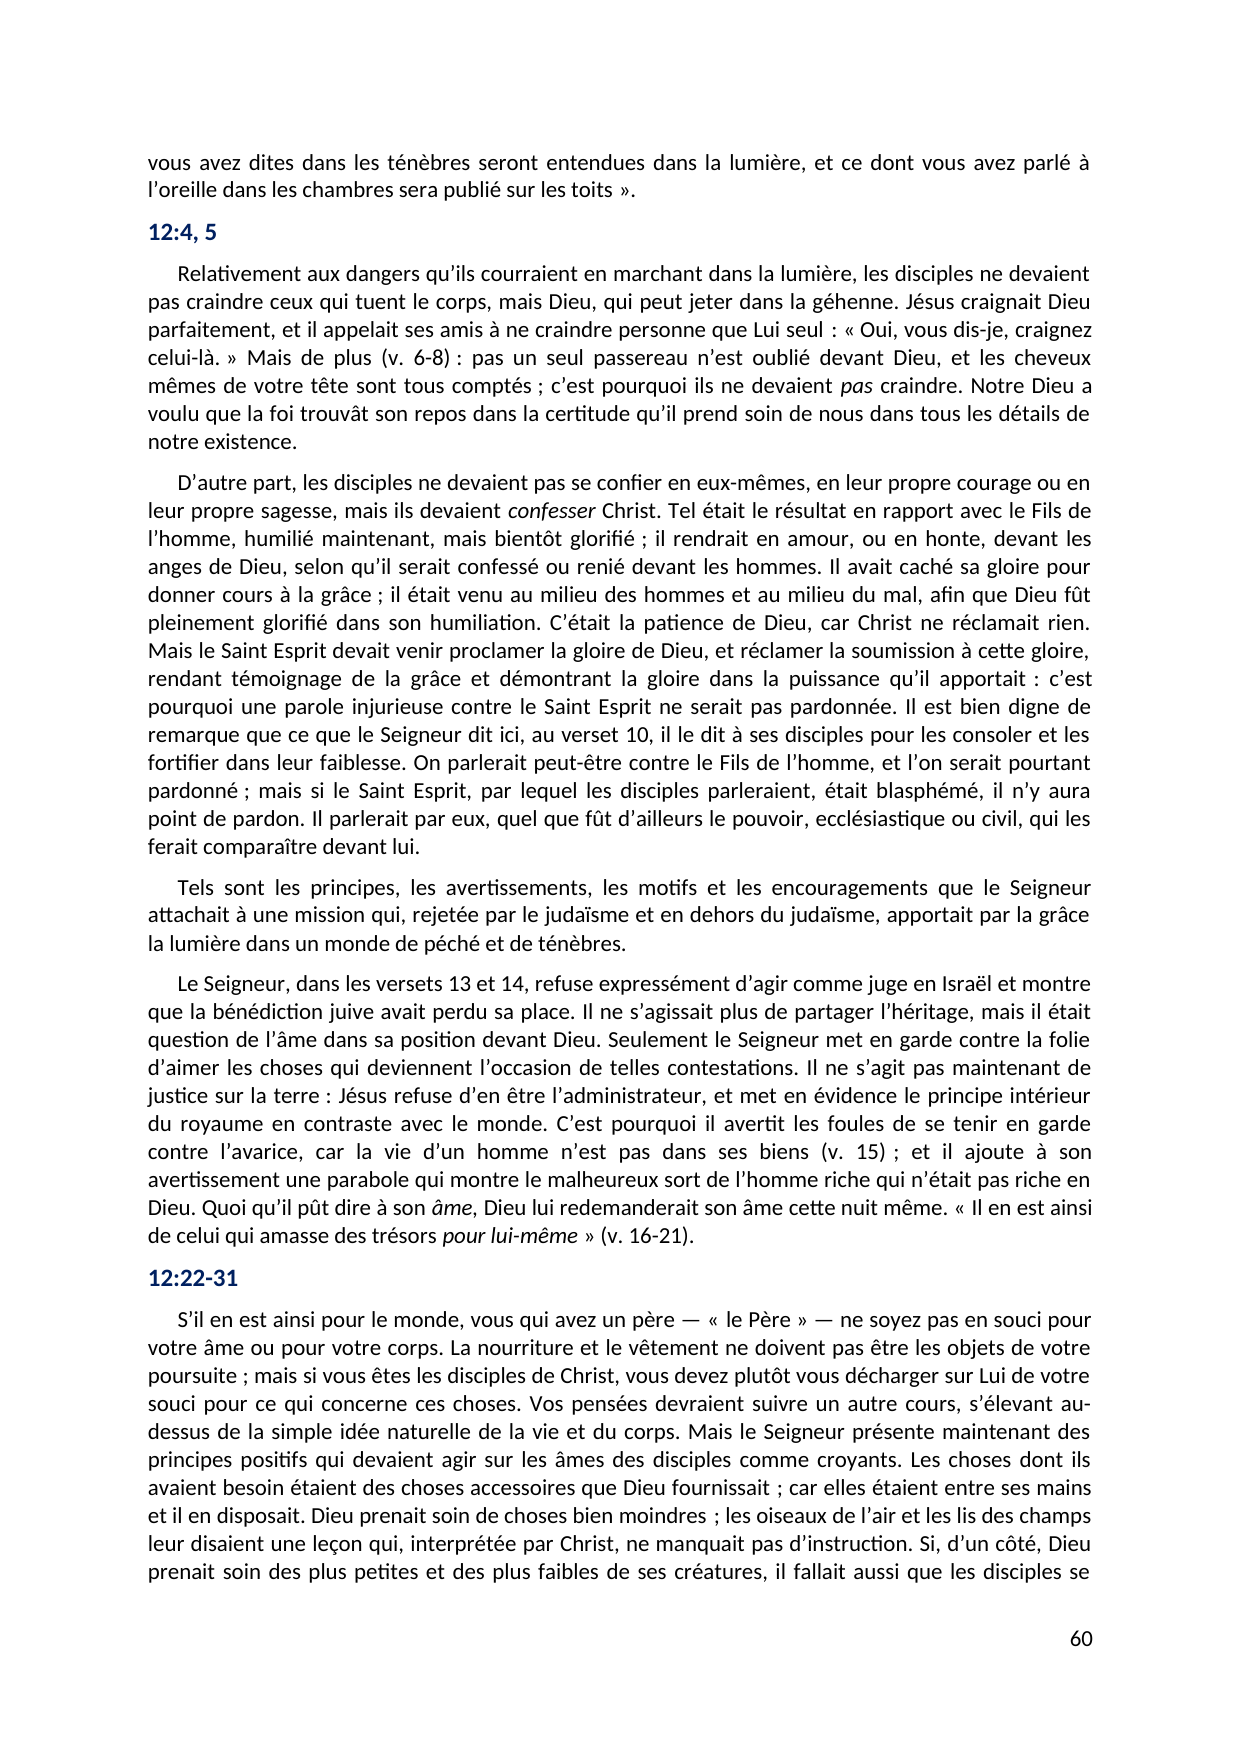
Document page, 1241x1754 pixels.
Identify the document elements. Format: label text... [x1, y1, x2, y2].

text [148, 1305, 1093, 1585]
text Tels sont les principes, les avertissements, les motifs et les encouragements que le Seigneur attachait à une mission qui, rejetée par le judaïsme et en dehors du judaïsme, apportait par la grâce la lumière dans un monde de péché et de ténèbres. [148, 873, 1093, 957]
text Le Seigneur, dans les versets 13 et 14, refuse expressément d’agir comme juge en Israël et montre que la bénédiction juive avait perdu sa place. Il ne s’agissait plus de partager l’héritage, mais il était question de l’âme dans sa position devant Dieu. Seulement le Seigneur met en garde contre la folie d’aimer les choses qui deviennent l’occasion de telles contestations. Il ne s’agit pas maintenant de justice sur la terre : Jésus refuse d’en être l’administrateur, et met en évidence le principe intérieur du royaume en contraste avec le monde. C’est pourquoi il avertit les foules de se tenir en garde contre l’avarice, car la vie d’un homme n’est pas dans ses biens (v. 15) ; et il ajoute à son avertissement une parabole qui montre le malheureux sort de l’homme riche qui n’était pas riche en Dieu. Quoi qu’il pût dire à son âme, Dieu lui redemanderait son âme cette nuit même. « Il en est ainsi de celui qui amasse des trésors pour lui-même » (v. 16-21). [148, 969, 1093, 1249]
subtitle 12:22-31 [148, 1262, 1093, 1292]
subtitle 12:4, 5 [148, 216, 1093, 247]
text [148, 148, 1093, 204]
text D’autre part, les disciples ne devaient pas se confier en eux-mêmes, en leur propre courage ou en leur propre sagesse, mais ils devaient confesser Christ. Tel était le résultat en rapport avec le Fils de l’homme, humilié maintenant, mais bientôt glorifié ; il rendrait en amour, ou en honte, devant les anges de Dieu, selon qu’il serait confessé ou renié devant les hommes. Il avait caché sa gloire pour donner cours à la grâce ; il était venu au milieu des hommes et au milieu du mal, afin que Dieu fût pleinement glorifié dans son humiliation. C’était la patience de Dieu, car Christ ne réclamait rien. Mais le Saint Esprit devait venir proclamer la gloire de Dieu, et réclamer la soumission à cette gloire, rendant témoignage de la grâce et démontrant la gloire dans la puissance qu’il apportait : c’est pourquoi une parole injurieuse contre le Saint Esprit ne serait pas pardonnée. Il est bien digne de remarque que ce que le Seigneur dit ici, au verset 10, il le dit à ses disciples pour les consoler et les fortifier dans leur faiblesse. On parlerait peut-être contre le Fils de l’homme, et l’on serait pourtant pardonné ; mais si le Saint Esprit, par lequel les disciples parleraient, était blasphémé, il n’y aura point de pardon. Il parlerait par eux, quel que fût d’ailleurs le pouvoir, ecclésiastique ou civil, qui les ferait comparaître devant lui. [148, 468, 1093, 860]
text Relativement aux dangers qu’ils courraient en marchant dans la lumière, les disciples ne devaient pas craindre ceux qui tuent le corps, mais Dieu, qui peut jeter dans la géhenne. Jésus craignait Dieu parfaitement, et il appelait ses amis à ne craindre personne que Lui seul : « Oui, vous dis-je, craignez celui-là. » Mais de plus (v. 6-8) : pas un seul passereau n’est oublié devant Dieu, et les cheveux mêmes de votre tête sont tous comptés ; c’est pourquoi ils ne devaient pas craindre. Notre Dieu a voulu que la foi trouvât son repos dans la certitude qu’il prend soin de nous dans tous les détails de notre existence. [148, 259, 1093, 455]
